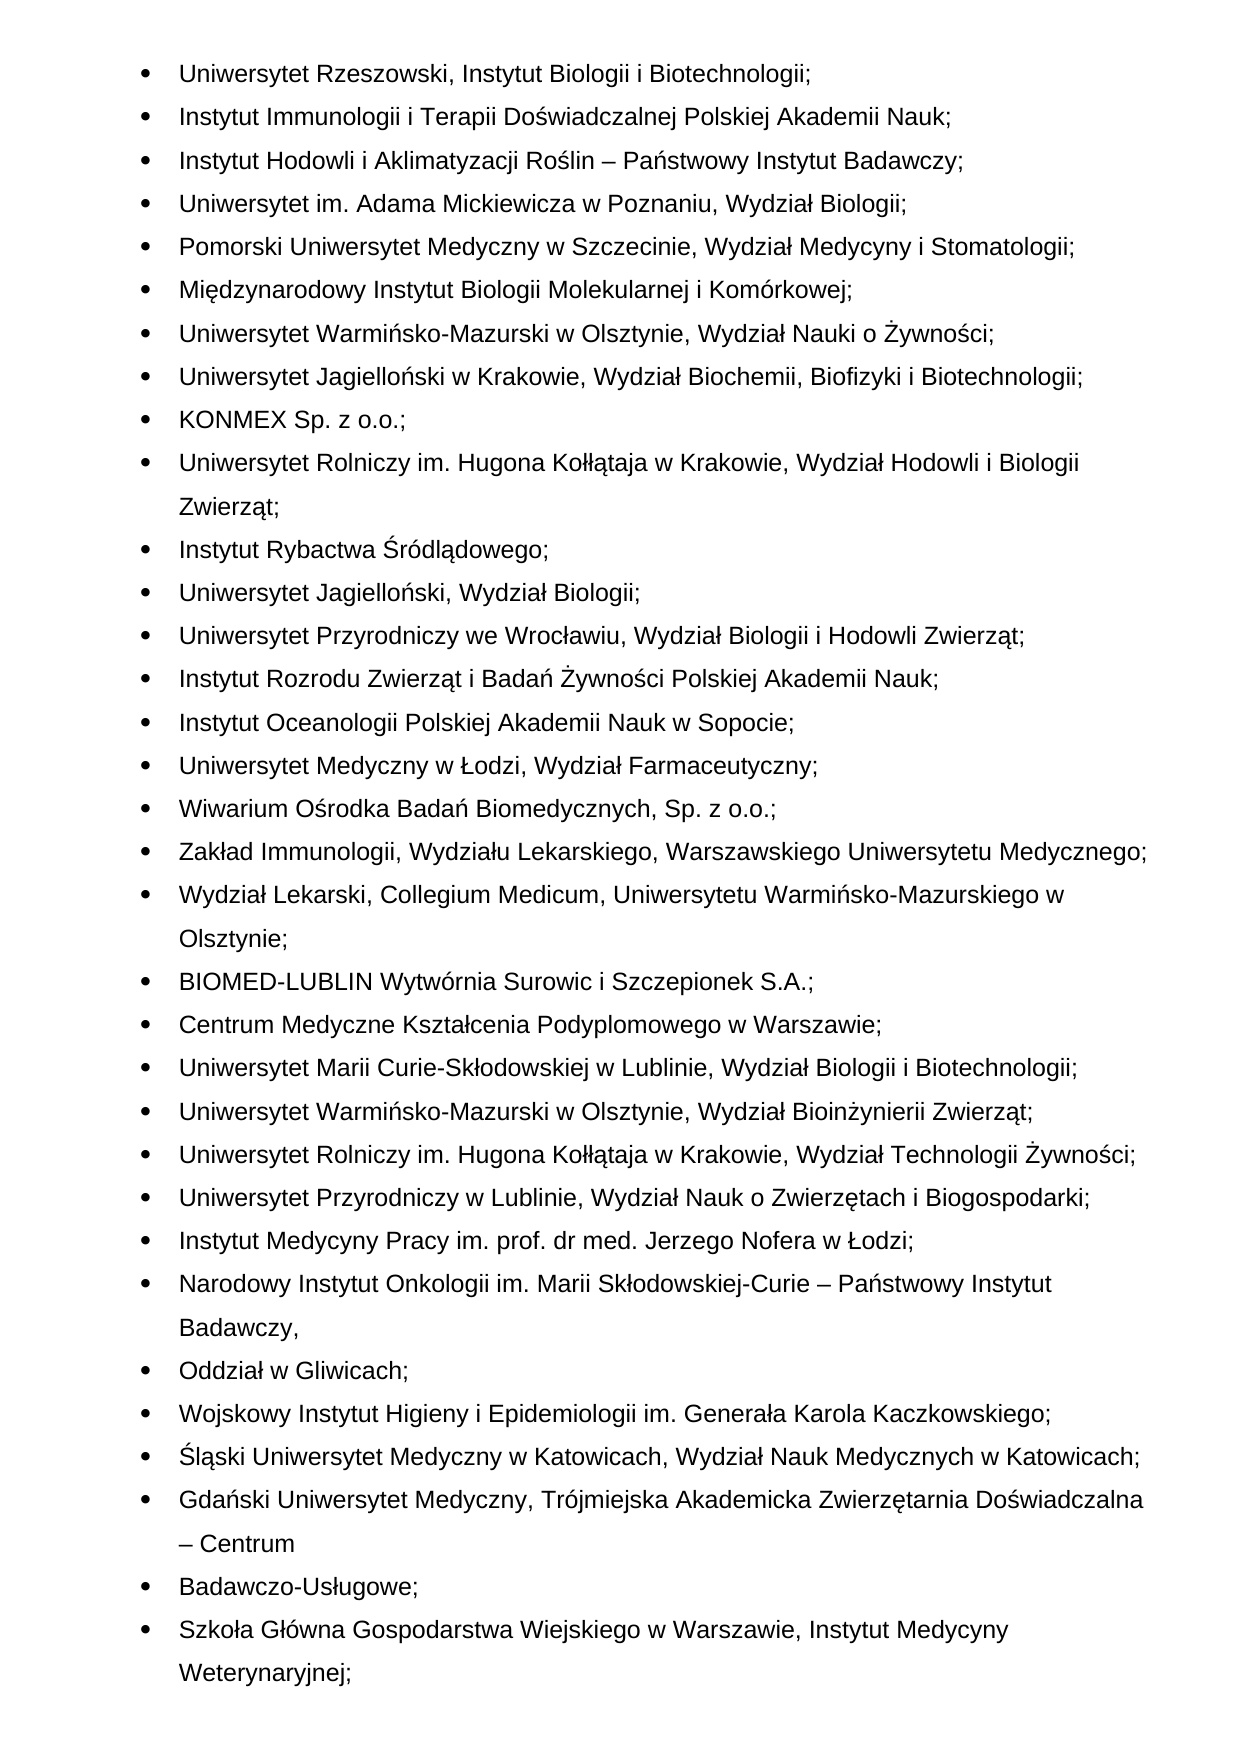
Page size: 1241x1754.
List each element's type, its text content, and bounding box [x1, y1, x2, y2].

list Szkoła Główna Gospodarstwa Wiejskiego w Warszawie, Instytut Medycyny Weterynaryjnej; [141, 1615, 1152, 1687]
list Uniwersytet Marii Curie-Skłodowskiej w Lublinie, Wydział Biologii i Biotechnologii; [141, 1053, 1152, 1082]
list Uniwersytet Rzeszowski, Instytut Biologii i Biotechnologii; [141, 59, 1152, 88]
list Centrum Medyczne Kształcenia Podyplomowego w Warszawie; [141, 1010, 1152, 1039]
list Uniwersytet Przyrodniczy w Lublinie, Wydział Nauk o Zwierzętach i Biogospodarki; [141, 1183, 1152, 1212]
list Gdański Uniwersytet Medyczny, Trójmiejska Akademicka Zwierzętarnia Doświadczalna – Centrum [141, 1485, 1152, 1557]
list Uniwersytet Przyrodniczy we Wrocławiu, Wydział Biologii i Hodowli Zwierząt; [141, 621, 1152, 650]
list Instytut Oceanologii Polskiej Akademii Nauk w Sopocie; [141, 707, 1152, 736]
list Uniwersytet Rolniczy im. Hugona Kołłątaja w Krakowie, Wydział Technologii Żywności; [141, 1140, 1152, 1168]
list Narodowy Instytut Onkologii im. Marii Skłodowskiej-Curie – Państwowy Instytut Badawczy, [141, 1269, 1152, 1341]
list Zakład Immunologii, Wydziału Lekarskiego, Warszawskiego Uniwersytetu Medycznego; [141, 837, 1152, 866]
list Wojskowy Instytut Higieny i Epidemiologii im. Generała Karola Kaczkowskiego; [141, 1399, 1152, 1428]
list Uniwersytet Jagielloński w Krakowie, Wydział Biochemii, Biofizyki i Biotechnologii; [141, 362, 1152, 391]
list Instytut Medycyny Pracy im. prof. dr med. Jerzego Nofera w Łodzi; [141, 1226, 1152, 1255]
list Uniwersytet Warmińsko-Mazurski w Olsztynie, Wydział Bioinżynierii Zwierząt; [141, 1096, 1152, 1125]
list Pomorski Uniwersytet Medyczny w Szczecinie, Wydział Medycyny i Stomatologii; [141, 232, 1152, 261]
list Instytut Immunologii i Terapii Doświadczalnej Polskiej Akademii Nauk; [141, 102, 1152, 131]
list Wydział Lekarski, Collegium Medicum, Uniwersytetu Warmińsko-Mazurskiego w Olsztynie; [141, 880, 1152, 952]
list Uniwersytet Jagielloński, Wydział Biologii; [141, 578, 1152, 607]
list Instytut Rybactwa Śródlądowego; [141, 534, 1152, 563]
list Śląski Uniwersytet Medyczny w Katowicach, Wydział Nauk Medycznych w Katowicach; [141, 1442, 1152, 1471]
list Uniwersytet Warmińsko-Mazurski w Olsztynie, Wydział Nauki o Żywności; [141, 318, 1152, 347]
list BIOMED-LUBLIN Wytwórnia Surowic i Szczepionek S.A.; [141, 967, 1152, 996]
list Badawczo-Usługowe; [141, 1572, 1152, 1601]
list Instytut Hodowli i Aklimatyzacji Roślin – Państwowy Instytut Badawczy; [141, 146, 1152, 174]
list Międzynarodowy Instytut Biologii Molekularnej i Komórkowej; [141, 275, 1152, 304]
list Wiwarium Ośrodka Badań Biomedycznych, Sp. z o.o.; [141, 794, 1152, 823]
list Oddział w Gliwicach; [141, 1356, 1152, 1384]
list KONMEX Sp. z o.o.; [141, 405, 1152, 434]
list Uniwersytet Medyczny w Łodzi, Wydział Farmaceutyczny; [141, 751, 1152, 779]
list Uniwersytet im. Adama Mickiewicza w Poznaniu, Wydział Biologii; [141, 189, 1152, 218]
list Instytut Rozrodu Zwierząt i Badań Żywności Polskiej Akademii Nauk; [141, 664, 1152, 693]
list Uniwersytet Rolniczy im. Hugona Kołłątaja w Krakowie, Wydział Hodowli i Biologii Zwierząt; [141, 448, 1152, 520]
